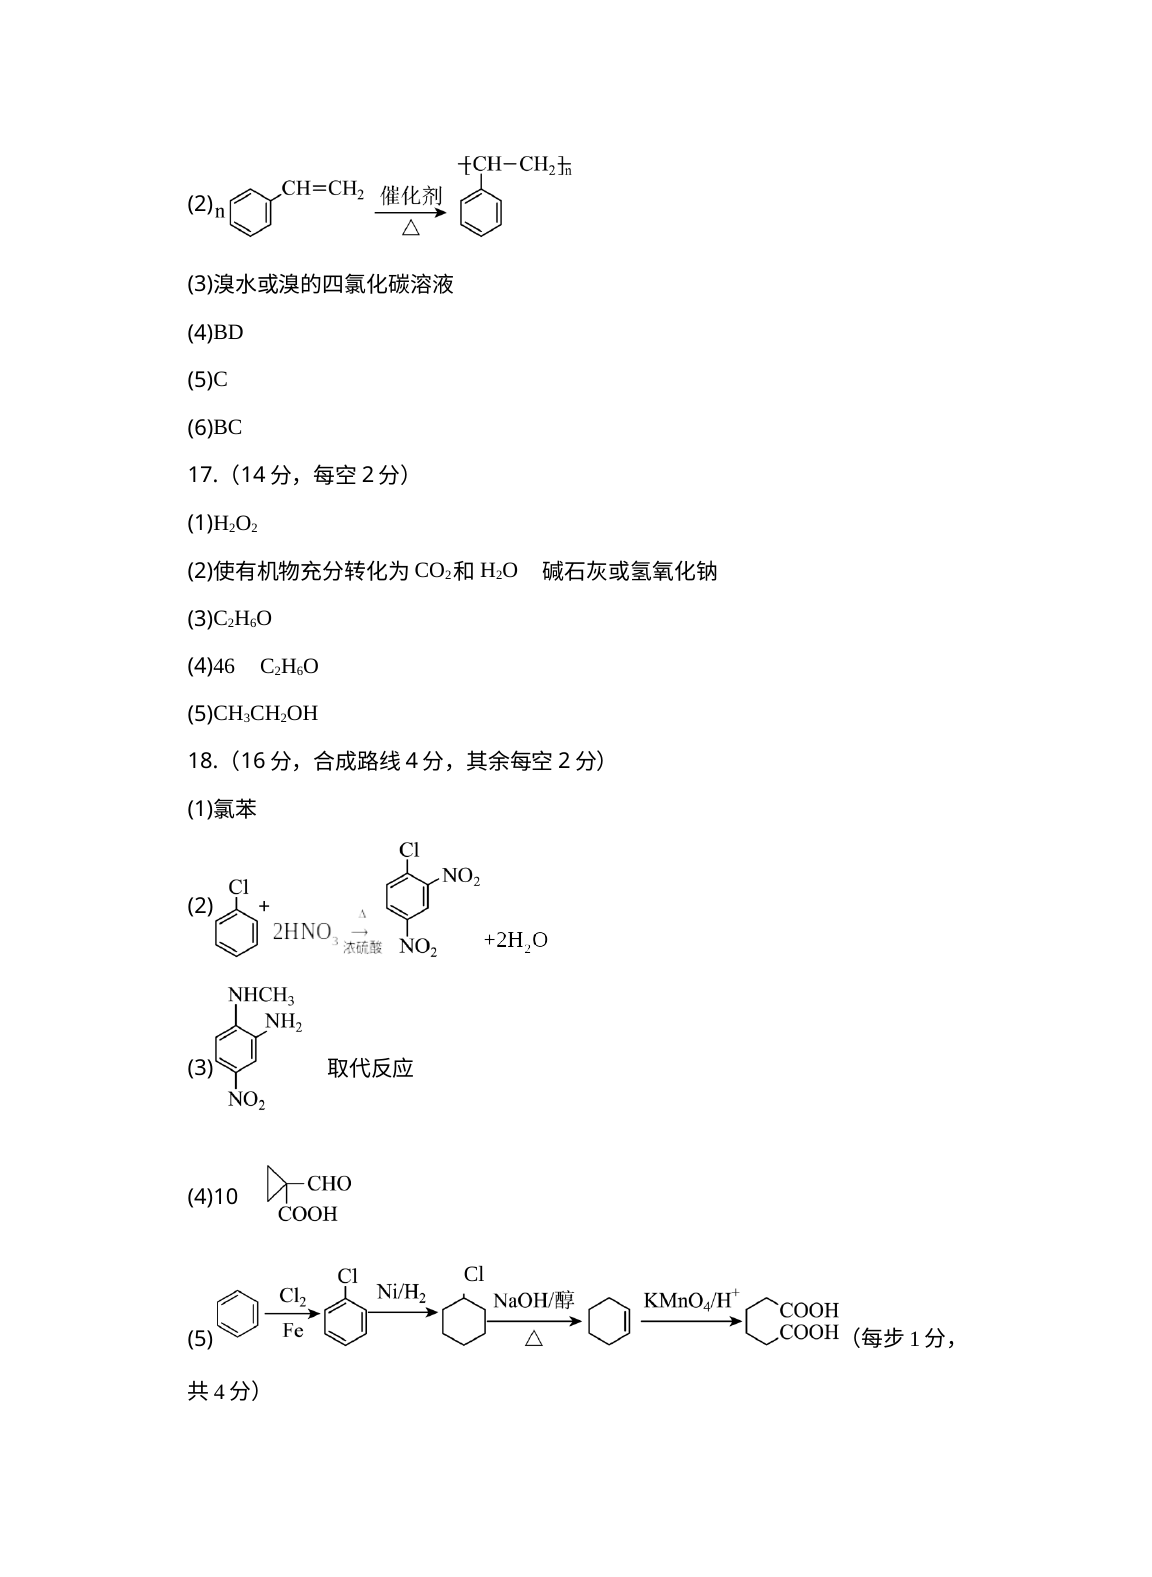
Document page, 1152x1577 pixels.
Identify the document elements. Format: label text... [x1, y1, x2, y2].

text (3)溴水或溴的四氯化碳溶液 [187, 267, 964, 299]
text (4)46 C2H6O [187, 649, 964, 681]
text 17.（14分，每空2分） [187, 457, 964, 490]
text (2)+ [187, 840, 964, 970]
text (6)BC [187, 410, 964, 443]
picture [213, 1243, 839, 1347]
text (3) 取代反应 [187, 985, 964, 1148]
text (5)CH3CH2OH [187, 696, 964, 729]
picture [213, 154, 573, 238]
text (5)C [187, 363, 964, 395]
picture [213, 877, 259, 958]
picture [265, 1163, 352, 1222]
text 18.（16分，合成路线4分，其余每空2分） [187, 744, 964, 776]
text (1)氯苯 [187, 792, 964, 824]
picture [384, 840, 480, 958]
text (4)10 [187, 1164, 964, 1229]
text (3)C2H6O [187, 602, 964, 634]
text (2)使有机物充分转化为CO2和H2O 碱石灰或氢氧化钠 [187, 553, 964, 586]
text (4)BD [187, 315, 964, 348]
picture [213, 985, 303, 1111]
text (1)H2O2 [187, 506, 964, 538]
